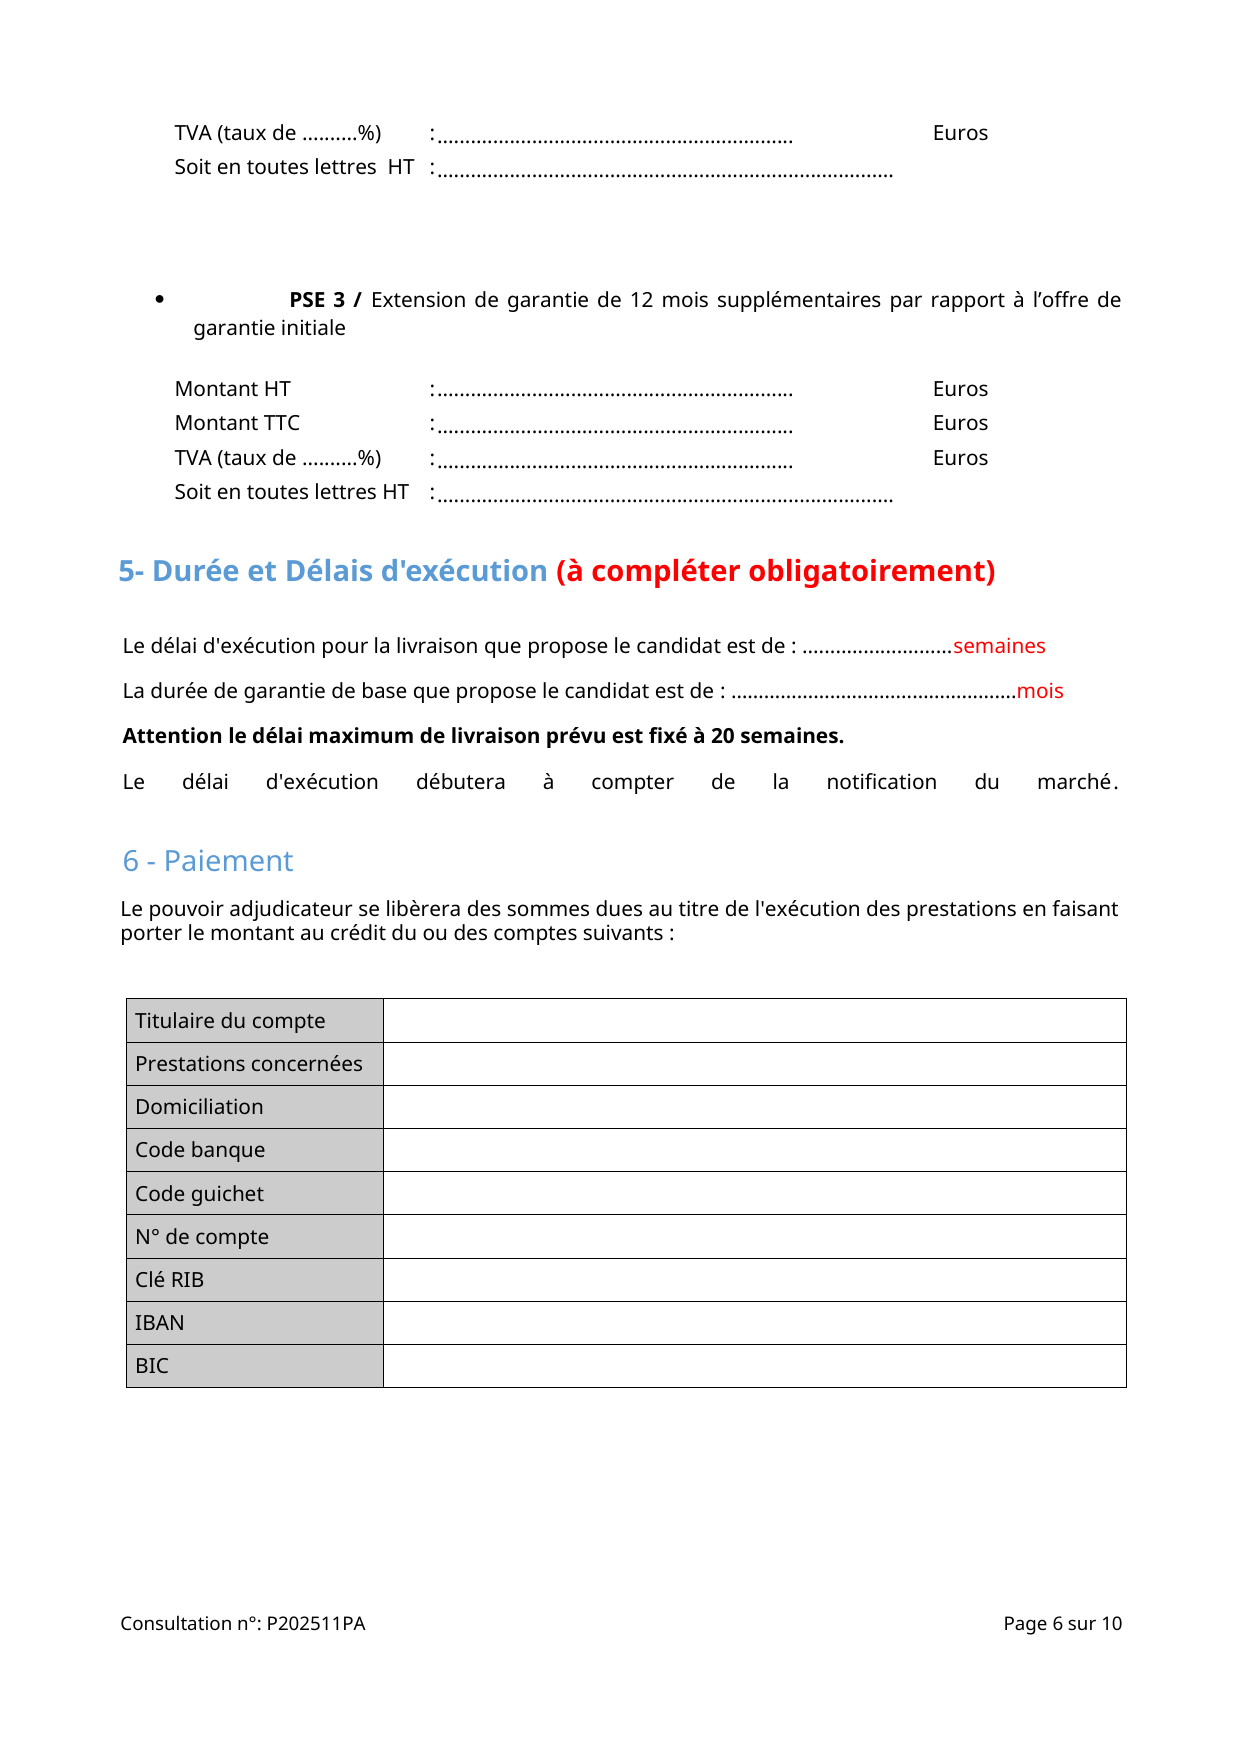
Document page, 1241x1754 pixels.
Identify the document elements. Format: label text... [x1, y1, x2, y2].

table_cell Prestations concernées [127, 1043, 383, 1085]
table_cell Soit en toutes lettres HT [174, 153, 424, 187]
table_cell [437, 118, 933, 152]
table_cell ................................................................ [437, 443, 933, 477]
subtitle 5- Durée et Délais d'exécution (à compléter obligatoirement) [118, 551, 1123, 590]
table_header ................................................................ [437, 374, 933, 408]
table_header [384, 999, 1126, 1041]
table_cell [384, 1129, 1126, 1171]
table_cell .................................................................................. [437, 153, 1070, 187]
text Attention le délai maximum de livraison prévu est fixé à 20 semaines. [122, 722, 1118, 750]
table_cell Clé RIB [127, 1259, 383, 1301]
table_cell TVA (taux de ..........%) [174, 118, 424, 152]
table_header Montant HT [174, 374, 424, 408]
table_cell Code guichet [127, 1172, 383, 1214]
table_cell .................................................................................. [437, 477, 1070, 512]
text La durée de garantie de base que propose le candidat est de : …………………………………………….mois [122, 677, 1118, 705]
table_header Titulaire du compte [127, 999, 383, 1041]
table_cell [384, 1172, 1126, 1214]
table_cell Euros [933, 118, 1070, 152]
table_cell Euros [933, 443, 1070, 477]
table_cell [384, 1302, 1126, 1344]
text Le délai d'exécution débutera à compter de la notification du marché. [122, 767, 1118, 824]
table_cell Montant TTC [174, 409, 424, 443]
table_cell N° de compte [127, 1215, 383, 1258]
table_cell Domiciliation [127, 1086, 383, 1128]
table_cell [384, 1043, 1126, 1085]
table_cell Code banque [127, 1129, 383, 1171]
table_cell [384, 1215, 1126, 1258]
table_cell IBAN [127, 1302, 383, 1344]
text Le pouvoir adjudicateur se libèrera des sommes dues au titre de l'exécution des prestations en faisant porter le montant au crédit du ou des comptes suivants : [120, 897, 1121, 945]
table_cell BIC [127, 1345, 383, 1387]
text Le délai d'exécution pour la livraison que propose le candidat est de : ...........................semaines [122, 631, 1118, 660]
text 6 - Paiement [122, 841, 1118, 880]
table_cell ................................................................ [437, 409, 933, 443]
table_cell [384, 1345, 1126, 1387]
list PSE 3 / Extension de garantie de 12 mois supplémentaires par rapport à l’offre de garantie initiale [156, 285, 1123, 342]
table_cell [384, 1086, 1126, 1128]
table_cell [384, 1259, 1126, 1301]
table_cell TVA (taux de ..........%) [174, 443, 424, 477]
table_cell Euros [933, 409, 1070, 443]
table_cell Soit en toutes lettres HT [174, 477, 424, 512]
table_header Euros [933, 374, 1070, 408]
